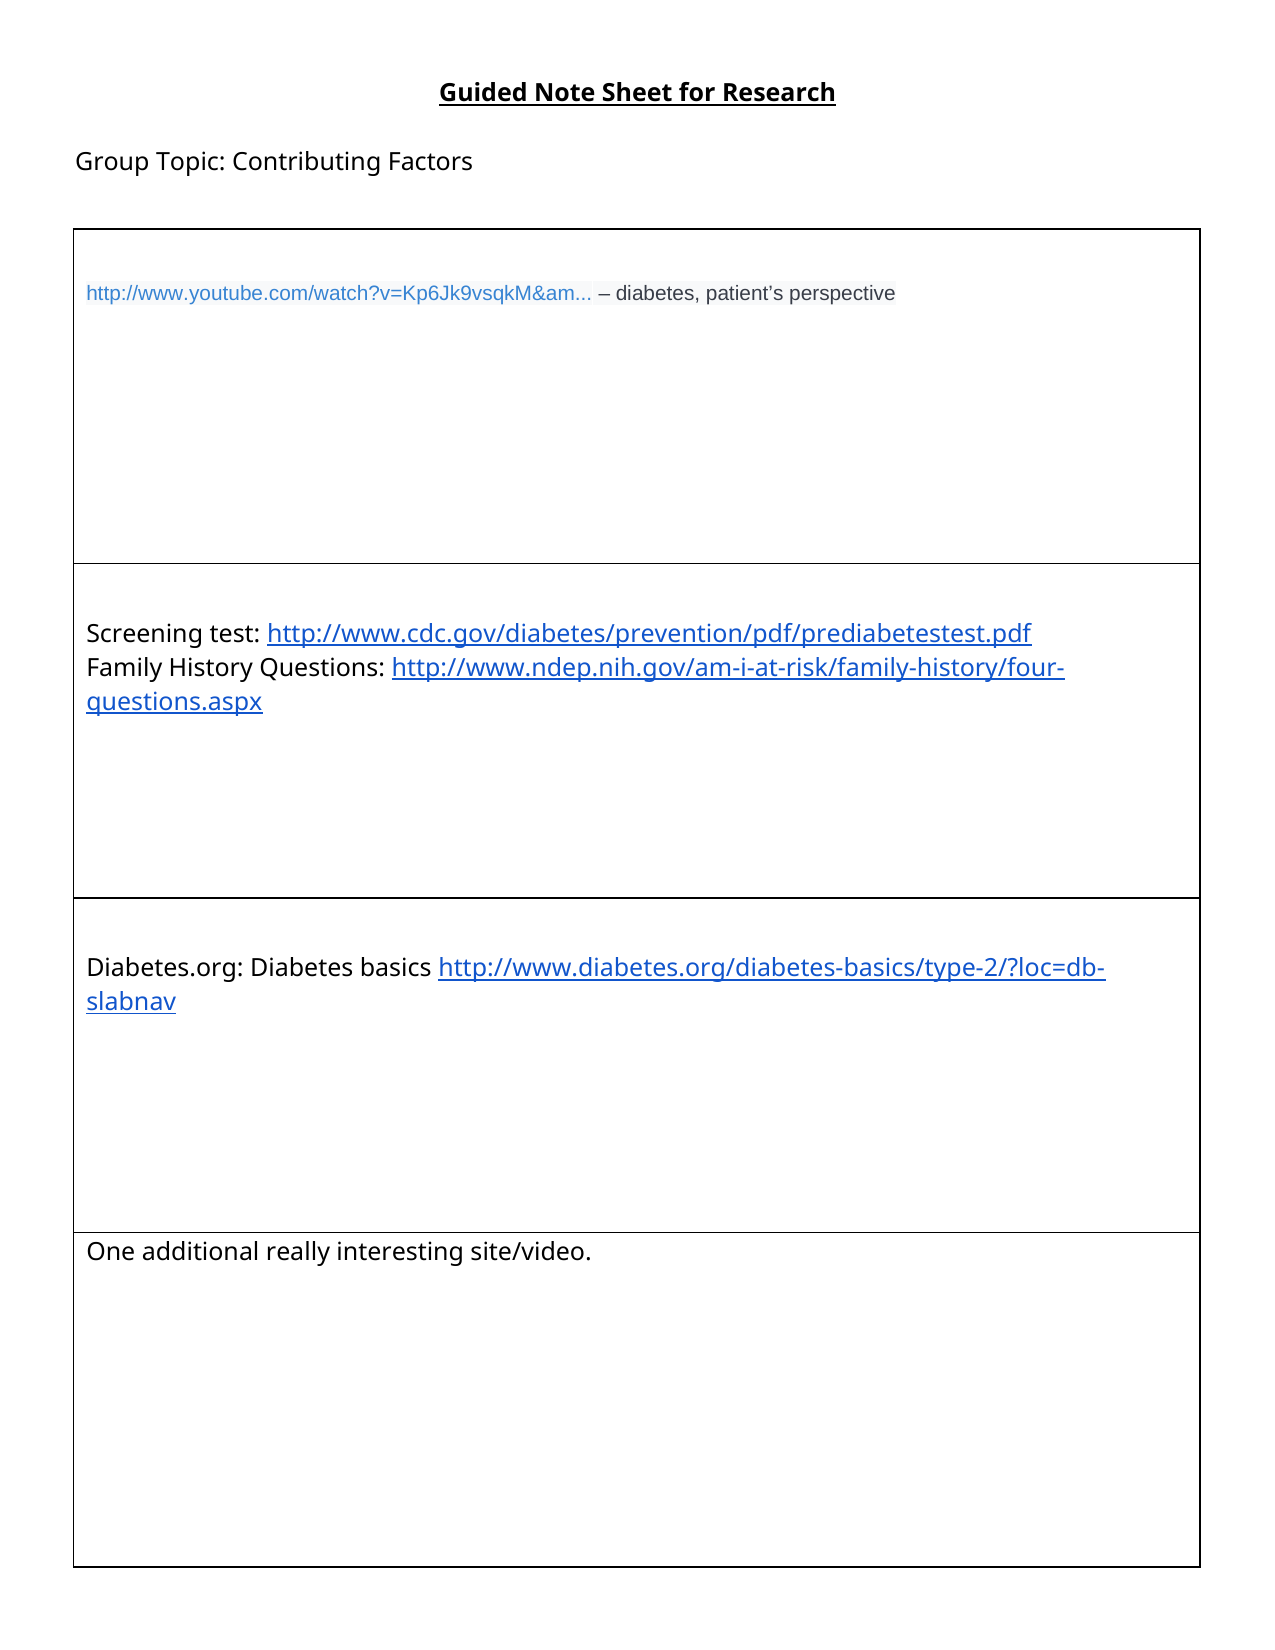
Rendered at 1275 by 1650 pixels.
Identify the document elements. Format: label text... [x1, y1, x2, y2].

text Guided Note Sheet for Research [75, 75, 1200, 109]
table_cell Screening test: http://www.cdc.gov/diabetes/prevention/pdf/prediabetestest.pdf Family History Questions: http://www.ndep.nih.gov/am-i-at-risk/family-history/four-questions.aspx [74, 564, 1199, 897]
table_cell Diabetes.org: Diabetes basics http://www.diabetes.org/diabetes-basics/type-2/?loc=db-slabnav [74, 899, 1199, 1232]
table_cell One additional really interesting site/video. [74, 1233, 1199, 1566]
text Group Topic: Contributing Factors [75, 143, 1200, 177]
table_header http://www.youtube.com/watch?v=Kp6Jk9vsqkM&am... – diabetes, patient’s perspective [74, 230, 1199, 563]
